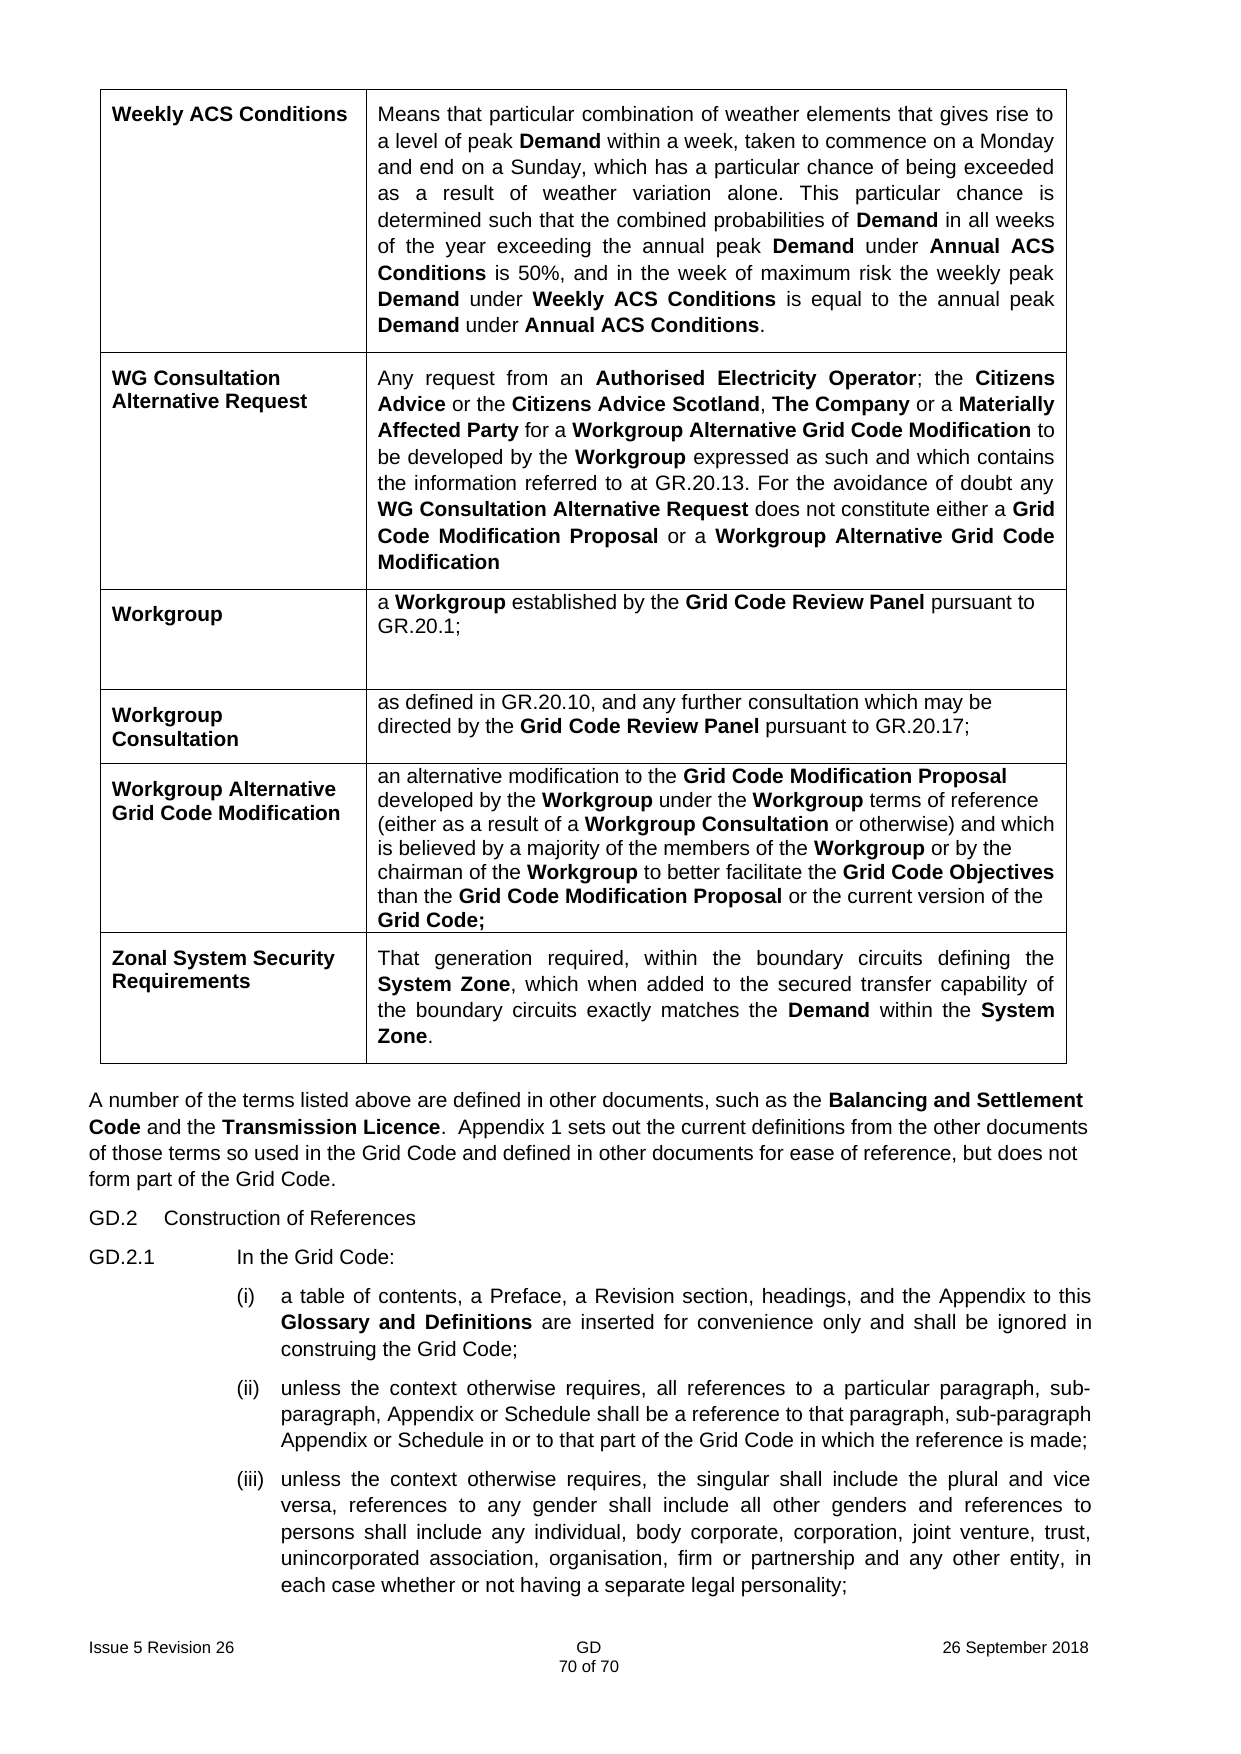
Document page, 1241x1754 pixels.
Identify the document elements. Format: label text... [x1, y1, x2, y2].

text GD.2.1 In the Grid Code: [89, 1245, 1092, 1269]
text GD.2 Construction of References [89, 1206, 1092, 1230]
table_cell WG Consultation Alternative Request [101, 353, 366, 589]
table_cell a Workgroup established by the Grid Code Review Panel pursuant to GR.20.1; [367, 590, 1066, 689]
text (iii) unless the context otherwise requires, the singular shall include the plural and vice versa, references to any gender shall include all other genders and references to persons shall include any individual, body corporate, corporation, joint venture, trust, unincorporated association, organisation, firm or partnership and any other entity, in each case whether or not having a separate legal personality; [236, 1467, 1092, 1596]
table_cell Workgroup Consultation [101, 690, 366, 763]
text (i) a table of contents, a Preface, a Revision section, headings, and the Appendix to this Glossary and Definitions are inserted for convenience only and shall be ignored in construing the Grid Code; [236, 1284, 1092, 1361]
table_cell an alternative modification to the Grid Code Modification Proposal developed by the Workgroup under the Workgroup terms of reference (either as a result of a Workgroup Consultation or otherwise) and which is believed by a majority of the members of the Workgroup or by the chairman of the Workgroup to better facilitate the Grid Code Objectives than the Grid Code Modification Proposal or the current version of the Grid Code; [367, 764, 1066, 932]
text (ii) unless the context otherwise requires, all references to a particular paragraph, sub-paragraph, Appendix or Schedule shall be a reference to that paragraph, sub-paragraph Appendix or Schedule in or to that part of the Grid Code in which the reference is made; [236, 1375, 1092, 1452]
table_cell Zonal System Security Requirements [101, 933, 366, 1063]
table_cell Workgroup [101, 590, 366, 689]
table_cell That generation required, within the boundary circuits defining the System Zone, which when added to the secured transfer capability of the boundary circuits exactly matches the Demand within the System Zone. [367, 933, 1066, 1063]
table_cell Means that particular combination of weather elements that gives rise to a level of peak Demand within a week, taken to commence on a Monday and end on a Sunday, which has a particular chance of being exceeded as a result of weather variation alone. This particular chance is determined such that the combined probabilities of Demand in all weeks of the year exceeding the annual peak Demand under Annual ACS Conditions is 50%, and in the week of maximum risk the weekly peak Demand under Weekly ACS Conditions is equal to the annual peak Demand under Annual ACS Conditions. [367, 90, 1066, 352]
table_cell Workgroup Alternative Grid Code Modification [101, 764, 366, 932]
text A number of the terms listed above are defined in other documents, such as the Balancing and Settlement Code and the Transmission Licence. Appendix 1 sets out the current definitions from the other documents of those terms so used in the Grid Code and defined in other documents for ease of reference, but does not form part of the Grid Code. [89, 1088, 1092, 1191]
table_cell Any request from an Authorised Electricity Operator; the Citizens Advice or the Citizens Advice Scotland, The Company or a Materially Affected Party for a Workgroup Alternative Grid Code Modification to be developed by the Workgroup expressed as such and which contains the information referred to at GR.20.13. For the avoidance of doubt any WG Consultation Alternative Request does not constitute either a Grid Code Modification Proposal or a Workgroup Alternative Grid Code Modification [367, 353, 1066, 589]
table_cell Weekly ACS Conditions [101, 90, 366, 352]
table_cell as defined in GR.20.10, and any further consultation which may be directed by the Grid Code Review Panel pursuant to GR.20.17; [367, 690, 1066, 763]
